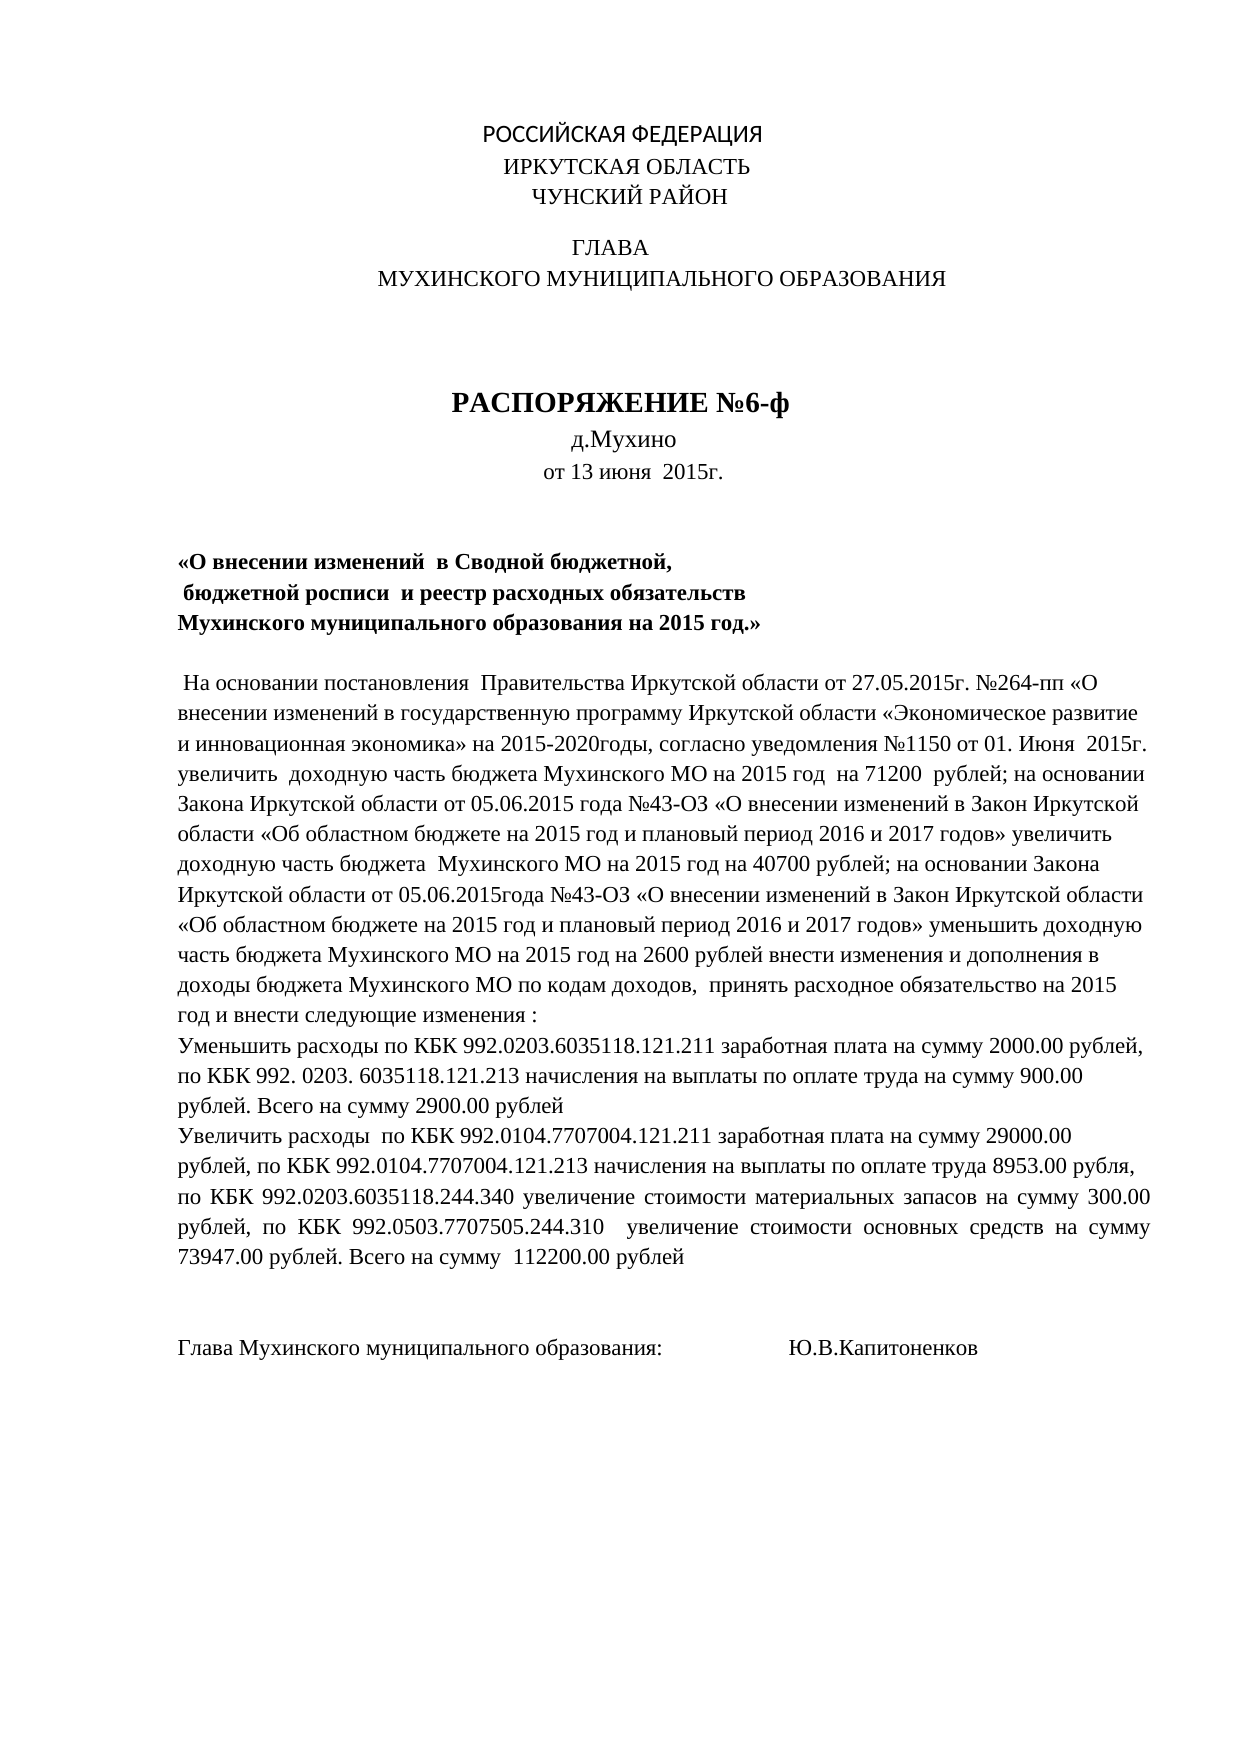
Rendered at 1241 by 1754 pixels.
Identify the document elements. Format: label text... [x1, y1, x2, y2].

text ЧУНСКИЙ РАЙОН [177, 183, 1152, 210]
text Увеличить расходы по КБК 992.0104.7707004.121.211 заработная плата на сумму 29000.00 рублей, по КБК 992.0104.7707004.121.213 начисления на выплаты по оплате труда 8953.00 рубля, [177, 1122, 1152, 1179]
text от 13 июня 2015г. [177, 458, 1152, 484]
text На основании постановления Правительства Иркутской области от 27.05.2015г. №264-пп «О внесении изменений в государственную программу Иркутской области «Экономическое развитие и инновационная экономика» на 2015-2020годы, согласно уведомления №1150 от 01. Июня 2015г. увеличить доходную часть бюджета Мухинского МО на 2015 год на 71200 рублей; на основании Закона Иркутской области от 05.06.2015 года №43-ОЗ «О внесении изменений в Закон Иркутской области «Об областном бюджете на 2015 год и плановый период 2016 и 2017 годов» увеличить доходную часть бюджета Мухинского МО на 2015 год на 40700 рублей; на основании Закона Иркутской области от 05.06.2015года №43-ОЗ «О внесении изменений в Закон Иркутской области «Об областном бюджете на 2015 год и плановый период 2016 и 2017 годов» уменьшить доходную часть бюджета Мухинского МО на 2015 год на 2600 рублей внести изменения и дополнения в доходы бюджета Мухинского МО по кодам доходов, принять расходное обязательство на 2015 год и внести следующие изменения : [177, 669, 1152, 1028]
text ГЛАВА [177, 234, 1152, 261]
text бюджетной росписи и реестр расходных обязательств [177, 578, 1152, 605]
text д.Мухино [177, 424, 1152, 453]
text РАСПОРЯЖЕНИЕ №6-ф [177, 385, 1152, 419]
text по КБК 992.0203.6035118.244.340 увеличение стоимости материальных запасов на сумму 300.00 рублей, по КБК 992.0503.7707505.244.310 увеличение стоимости основных средств на сумму 73947.00 рублей. Всего на сумму 112200.00 рублей [177, 1183, 1152, 1269]
text РОССИЙСКАЯ ФЕДЕРАЦИЯ [177, 118, 1152, 149]
text МУХИНСКОГО МУНИЦИПАЛЬНОГО ОБРАЗОВАНИЯ [177, 264, 1152, 291]
text Мухинского муниципального образования на 2015 год.» [177, 609, 1152, 635]
text Глава Мухинского муниципального образования: Ю.В.Капитоненков [177, 1334, 1152, 1360]
text Уменьшить расходы по КБК 992.0203.6035118.121.211 заработная плата на сумму 2000.00 рублей, по КБК 992. 0203. 6035118.121.213 начисления на выплаты по оплате труда на сумму 900.00 рублей. Всего на сумму 2900.00 рублей [177, 1032, 1152, 1118]
text «О внесении изменений в Сводной бюджетной, [177, 548, 1152, 575]
text ИРКУТСКАЯ ОБЛАСТЬ [177, 153, 1152, 179]
